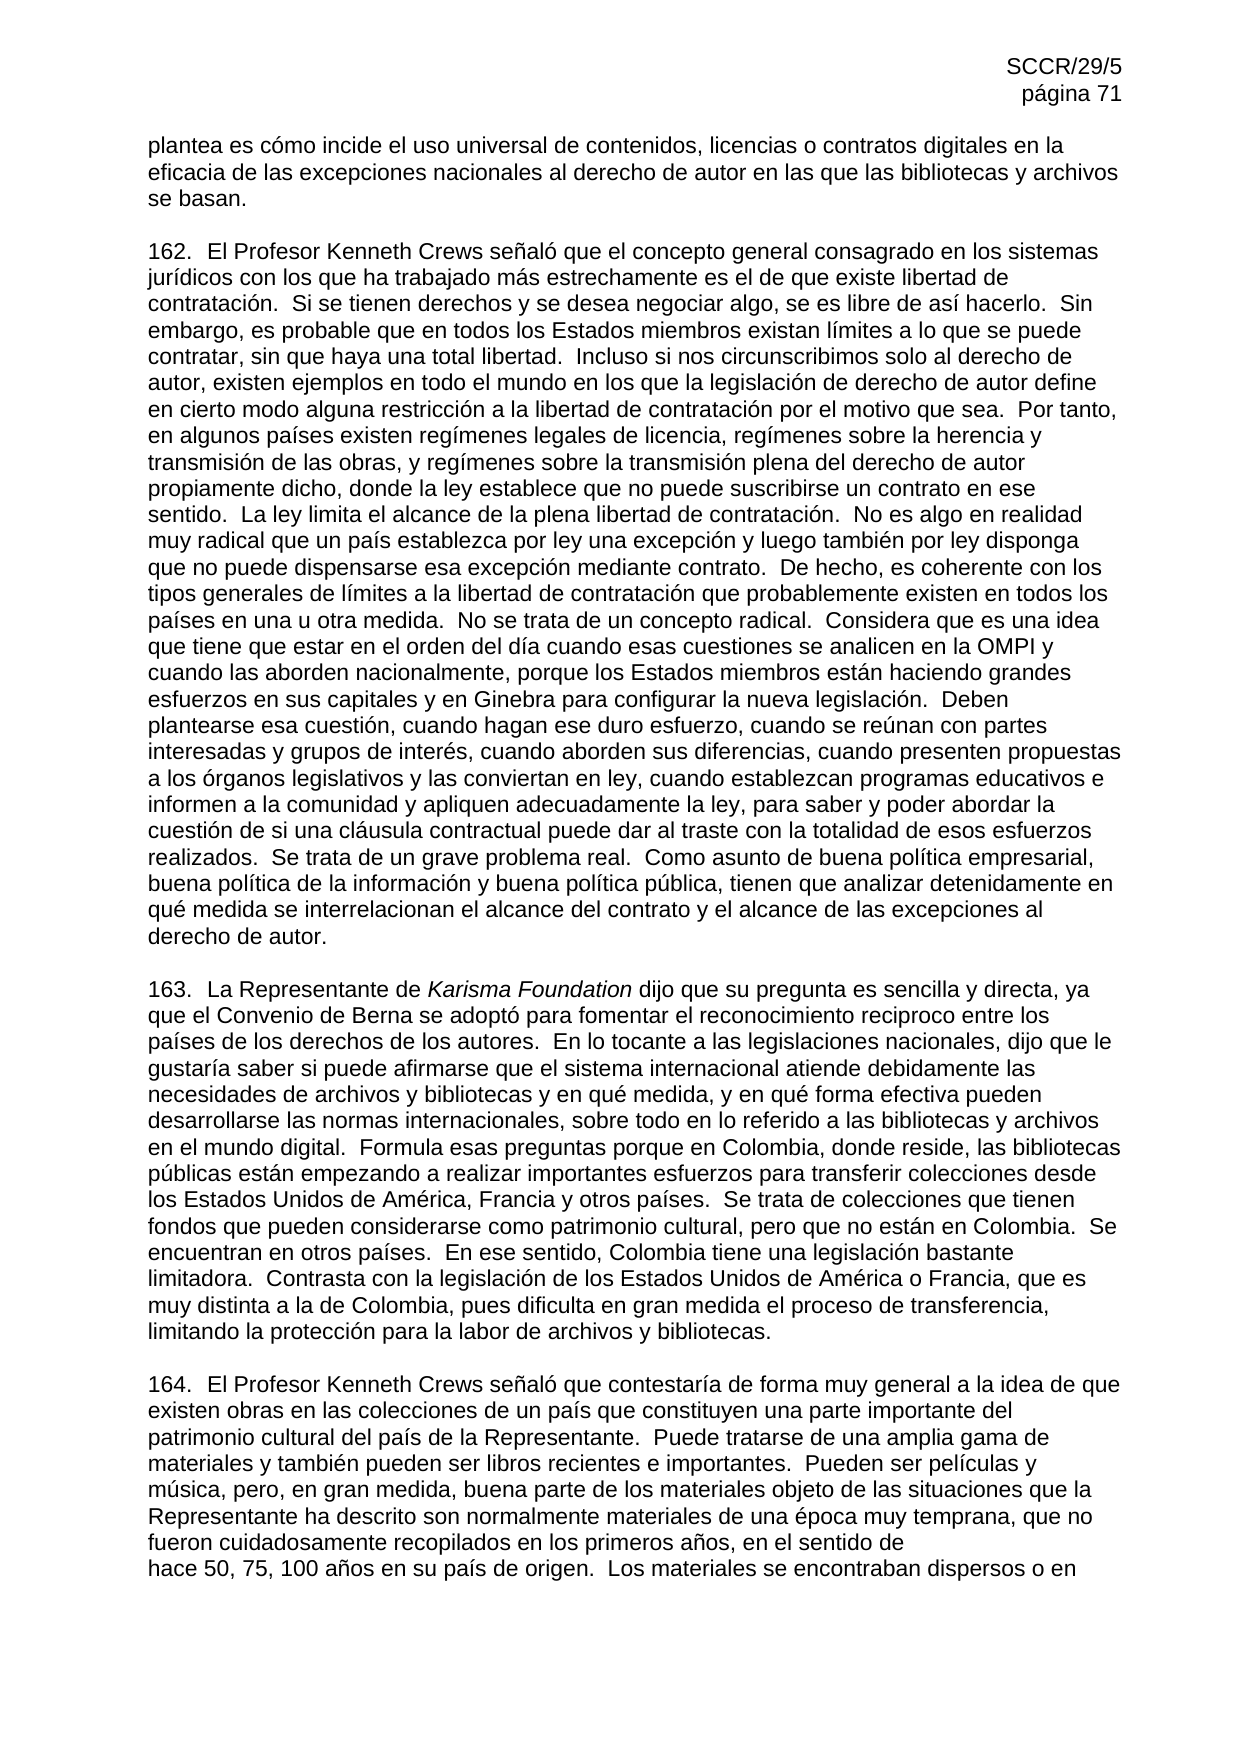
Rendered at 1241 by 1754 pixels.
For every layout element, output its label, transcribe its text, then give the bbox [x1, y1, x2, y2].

list El Profesor Kenneth Crews señaló que el concepto general consagrado en los sistemas jurídicos con los que ha trabajado más estrechamente es el de que existe libertad de contratación. Si se tienen derechos y se desea negociar algo, se es libre de así hacerlo. Sin embargo, es probable que en todos los Estados miembros existan límites a lo que se puede contratar, sin que haya una total libertad. Incluso si nos circunscribimos solo al derecho de autor, existen ejemplos en todo el mundo en los que la legislación de derecho de autor define en cierto modo alguna restricción a la libertad de contratación por el motivo que sea. Por tanto, en algunos países existen regímenes legales de licencia, regímenes sobre la herencia y transmisión de las obras, y regímenes sobre la transmisión plena del derecho de autor propiamente dicho, donde la ley establece que no puede suscribirse un contrato en ese sentido. La ley limita el alcance de la plena libertad de contratación. No es algo en realidad muy radical que un país establezca por ley una excepción y luego también por ley disponga que no puede dispensarse esa excepción mediante contrato. De hecho, es coherente con los tipos generales de límites a la libertad de contratación que probablemente existen en todos los países en una u otra medida. No se trata de un concepto radical. Considera que es una idea que tiene que estar en el orden del día cuando esas cuestiones se analicen en la OMPI y cuando las aborden nacionalmente, porque los Estados miembros están haciendo grandes esfuerzos en sus capitales y en Ginebra para configurar la nueva legislación. Deben plantearse esa cuestión, cuando hagan ese duro esfuerzo, cuando se reúnan con partes interesadas y grupos de interés, cuando aborden sus diferencias, cuando presenten propuestas a los órganos legislativos y las conviertan en ley, cuando establezcan programas educativos e informen a la comunidad y apliquen adecuadamente la ley, para saber y poder abordar la cuestión de si una cláusula contractual puede dar al traste con la totalidad de esos esfuerzos realizados. Se trata de un grave problema real. Como asunto de buena política empresarial, buena política de la información y buena política pública, tienen que analizar detenidamente en qué medida se interrelacionan el alcance del contrato y el alcance de las excepciones al derecho de autor. [148, 238, 1122, 949]
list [148, 1371, 1122, 1582]
list La Representante de Karisma Foundation dijo que su pregunta es sencilla y directa, ya que el Convenio de Berna se adoptó para fomentar el reconocimiento reciproco entre los países de los derechos de los autores. En lo tocante a las legislaciones nacionales, dijo que le gustaría saber si puede afirmarse que el sistema internacional atiende debidamente las necesidades de archivos y bibliotecas y en qué medida, y en qué forma efectiva pueden desarrollarse las normas internacionales, sobre todo en lo referido a las bibliotecas y archivos en el mundo digital. Formula esas preguntas porque en Colombia, donde reside, las bibliotecas públicas están empezando a realizar importantes esfuerzos para transferir colecciones desde los Estados Unidos de América, Francia y otros países. Se trata de colecciones que tienen fondos que pueden considerarse como patrimonio cultural, pero que no están en Colombia. Se encuentran en otros países. En ese sentido, Colombia tiene una legislación bastante limitadora. Contrasta con la legislación de los Estados Unidos de América o Francia, que es muy distinta a la de Colombia, pues dificulta en gran medida el proceso de transferencia, limitando la protección para la labor de archivos y bibliotecas. [148, 976, 1122, 1344]
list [148, 132, 1122, 211]
